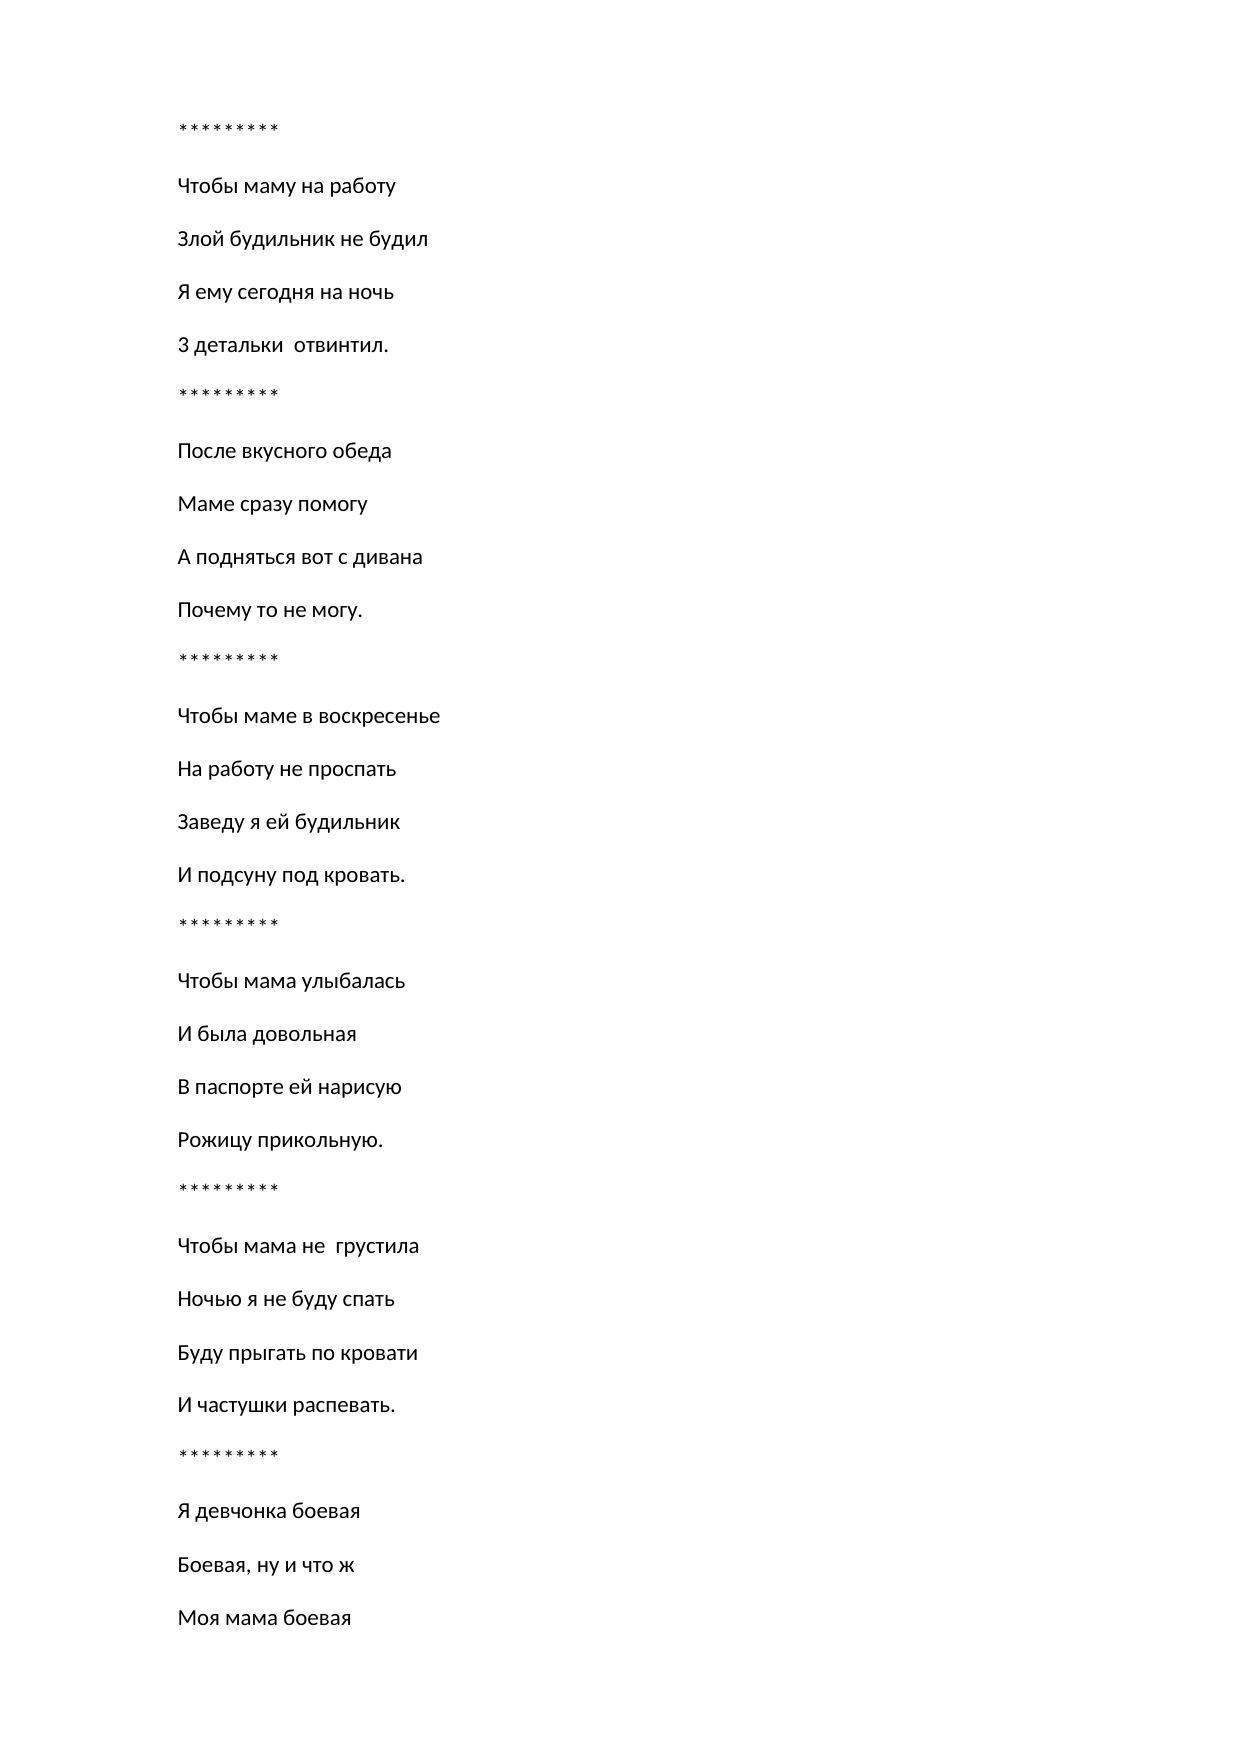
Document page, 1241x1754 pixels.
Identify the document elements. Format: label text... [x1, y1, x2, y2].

text 3 детальки отвинтил. [177, 330, 1152, 358]
text Моя мама боевая [177, 1603, 1152, 1631]
text ********* [177, 1178, 1152, 1207]
text Заведу я ей будильник [177, 807, 1152, 835]
text Рожицу прикольную. [177, 1126, 1152, 1153]
text Я девчонка боевая [177, 1497, 1152, 1525]
text И подсуну под кровать. [177, 860, 1152, 888]
text ********* [177, 118, 1152, 146]
text Чтобы мама не грустила [177, 1232, 1152, 1259]
text Злой будильник не будил [177, 224, 1152, 252]
text На работу не проспать [177, 754, 1152, 782]
text Почему то не могу. [177, 595, 1152, 623]
text После вкусного обеда [177, 436, 1152, 464]
text Чтобы мама улыбалась [177, 966, 1152, 994]
text Буду прыгать по кровати [177, 1338, 1152, 1366]
text А подняться вот с дивана [177, 542, 1152, 570]
text ********* [177, 913, 1152, 941]
text Чтобы маме в воскресенье [177, 701, 1152, 729]
text И частушки распевать. [177, 1391, 1152, 1419]
text И была довольная [177, 1019, 1152, 1047]
text Я ему сегодня на ночь [177, 277, 1152, 305]
text ********* [177, 648, 1152, 676]
text ********* [177, 1444, 1152, 1472]
text Боевая, ну и что ж [177, 1550, 1152, 1578]
text Маме сразу помогу [177, 489, 1152, 517]
text ********* [177, 383, 1152, 411]
text Ночью я не буду спать [177, 1284, 1152, 1313]
text Чтобы маму на работу [177, 171, 1152, 199]
text В паспорте ей нарисую [177, 1072, 1152, 1101]
